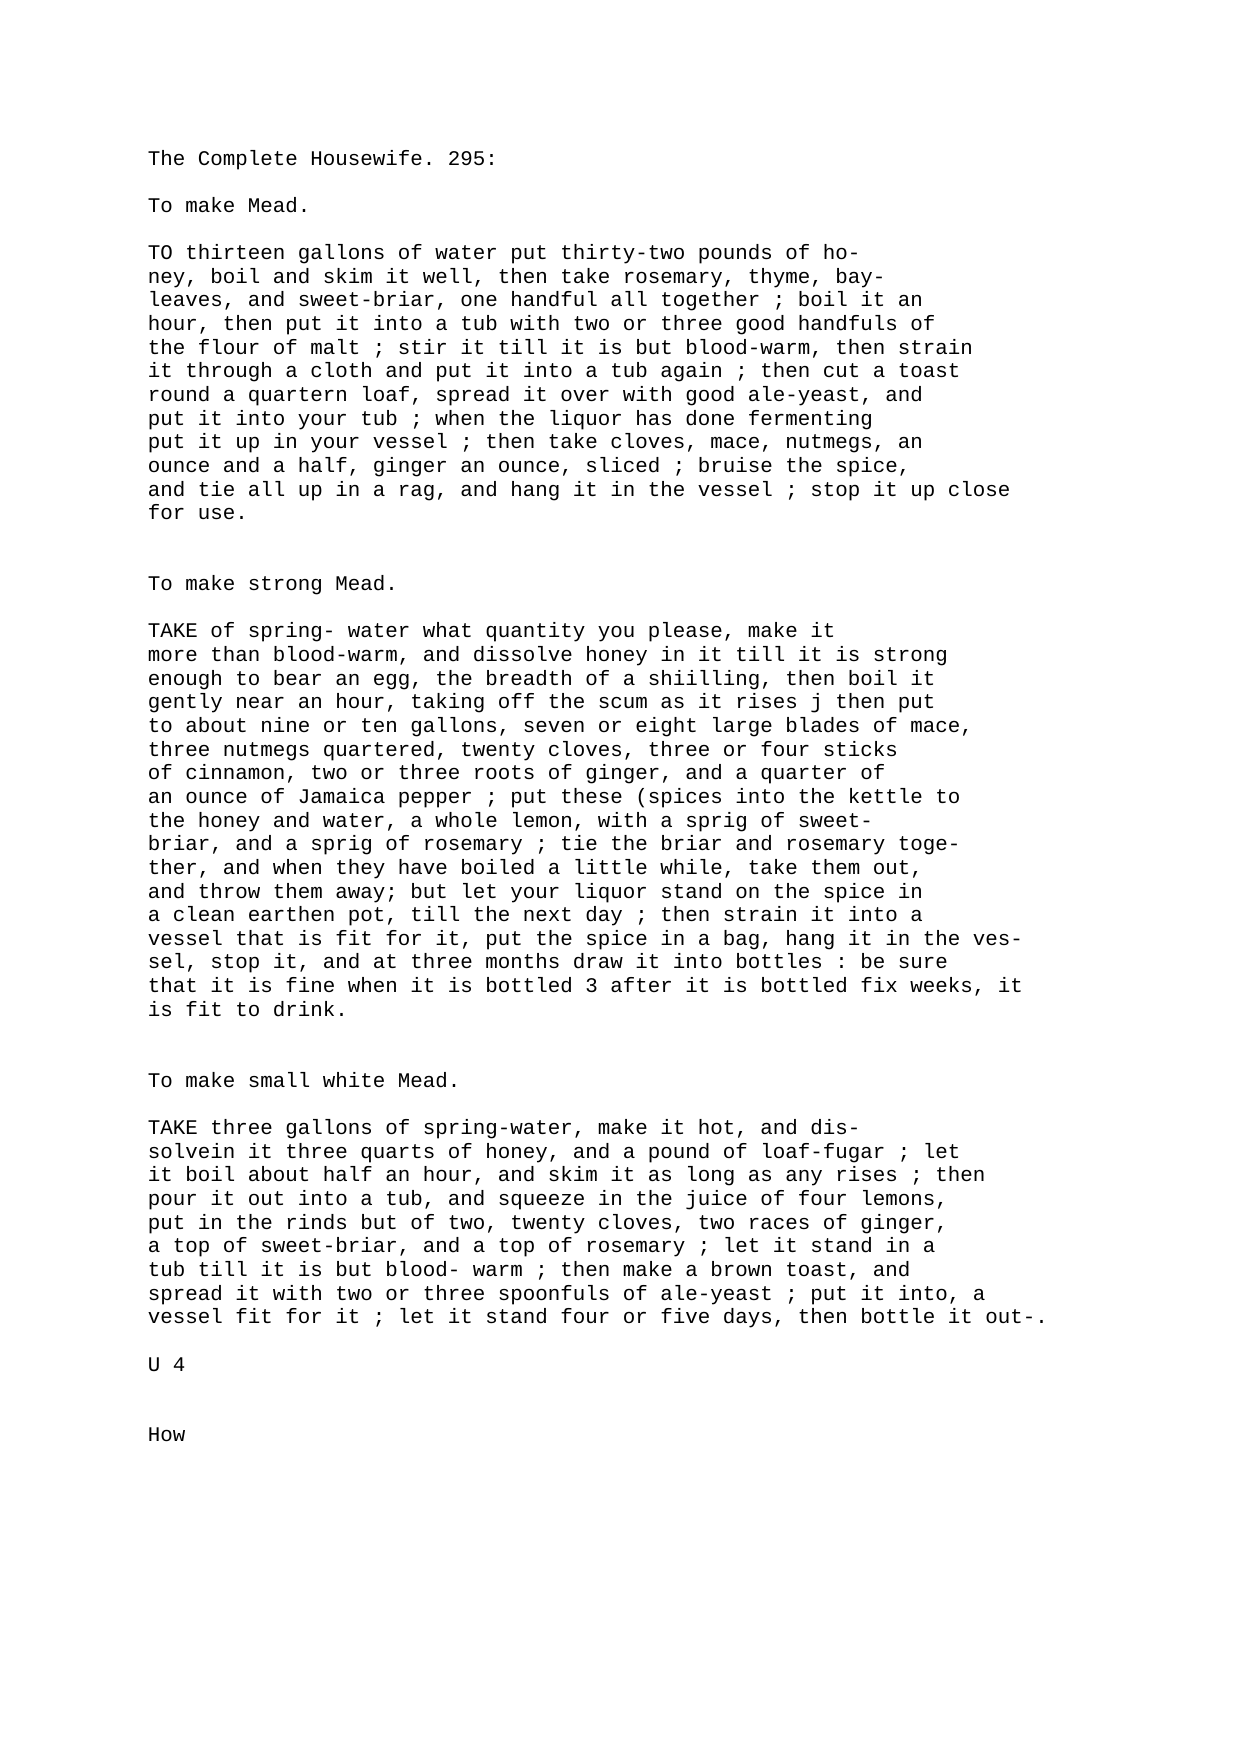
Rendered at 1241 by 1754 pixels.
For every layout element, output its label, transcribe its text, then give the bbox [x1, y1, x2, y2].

text TO thirteen gallons of water put thirty-two pounds of ho- [148, 242, 1093, 266]
text and throw them away; but let your liquor stand on the spice in [148, 881, 1093, 904]
text round a quartern loaf, spread it over with good ale-yeast, and [148, 384, 1093, 408]
text to about nine or ten gallons, seven or eight large blades of mace, [148, 715, 1093, 739]
text U 4 [148, 1353, 1093, 1377]
text vessel that is fit for it, put the spice in a bag, hang it in the ves- [148, 928, 1093, 952]
text that it is fine when it is bottled 3 after it is bottled fix weeks, it [148, 975, 1093, 999]
text a top of sweet-briar, and a top of rosemary ; let it stand in a [148, 1235, 1093, 1259]
text To make Mead. [148, 195, 1093, 218]
text put in the rinds but of two, twenty cloves, two races of ginger, [148, 1212, 1093, 1235]
text The Complete Housewife. 295: [148, 148, 1093, 171]
text sel, stop it, and at three months draw it into bottles : be sure [148, 952, 1093, 975]
text briar, and a sprig of rosemary ; tie the briar and rosemary toge- [148, 833, 1093, 857]
text How [148, 1424, 1093, 1448]
text a clean earthen pot, till the next day ; then strain it into a [148, 904, 1093, 928]
text the flour of malt ; stir it till it is but blood-warm, then strain [148, 337, 1093, 360]
text vessel fit for it ; let it stand four or five days, then bottle it out-. [148, 1306, 1093, 1330]
text tub till it is but blood- warm ; then make a brown toast, and [148, 1259, 1093, 1283]
text it boil about half an hour, and skim it as long as any rises ; then [148, 1164, 1093, 1188]
text ther, and when they have boiled a little while, take them out, [148, 857, 1093, 881]
text gently near an hour, taking off the scum as it rises j then put [148, 691, 1093, 715]
text spread it with two or three spoonfuls of ale-yeast ; put it into, a [148, 1283, 1093, 1306]
text enough to bear an egg, the breadth of a shiilling, then boil it [148, 668, 1093, 691]
text To make small white Mead. [148, 1070, 1093, 1093]
text an ounce of Jamaica pepper ; put these (spices into the kettle to [148, 786, 1093, 810]
text is fit to drink. [148, 999, 1093, 1022]
text solvein it three quarts of honey, and a pound of loaf-fugar ; let [148, 1141, 1093, 1164]
text To make strong Mead. [148, 573, 1093, 597]
text leaves, and sweet-briar, one handful all together ; boil it an [148, 289, 1093, 313]
text and tie all up in a rag, and hang it in the vessel ; stop it up close [148, 479, 1093, 502]
text put it up in your vessel ; then take cloves, mace, nutmegs, an [148, 431, 1093, 455]
text ney, boil and skim it well, then take rosemary, thyme, bay- [148, 266, 1093, 289]
text ounce and a half, ginger an ounce, sliced ; bruise the spice, [148, 455, 1093, 479]
text the honey and water, a whole lemon, with a sprig of sweet- [148, 810, 1093, 833]
text it through a cloth and put it into a tub again ; then cut a toast [148, 360, 1093, 384]
text TAKE of spring- water what quantity you please, make it [148, 621, 1093, 644]
text of cinnamon, two or three roots of ginger, and a quarter of [148, 762, 1093, 786]
text for use. [148, 502, 1093, 526]
text more than blood-warm, and dissolve honey in it till it is strong [148, 644, 1093, 668]
text pour it out into a tub, and squeeze in the juice of four lemons, [148, 1188, 1093, 1212]
text TAKE three gallons of spring-water, make it hot, and dis- [148, 1117, 1093, 1141]
text three nutmegs quartered, twenty cloves, three or four sticks [148, 739, 1093, 762]
text hour, then put it into a tub with two or three good handfuls of [148, 313, 1093, 337]
text put it into your tub ; when the liquor has done fermenting [148, 408, 1093, 431]
